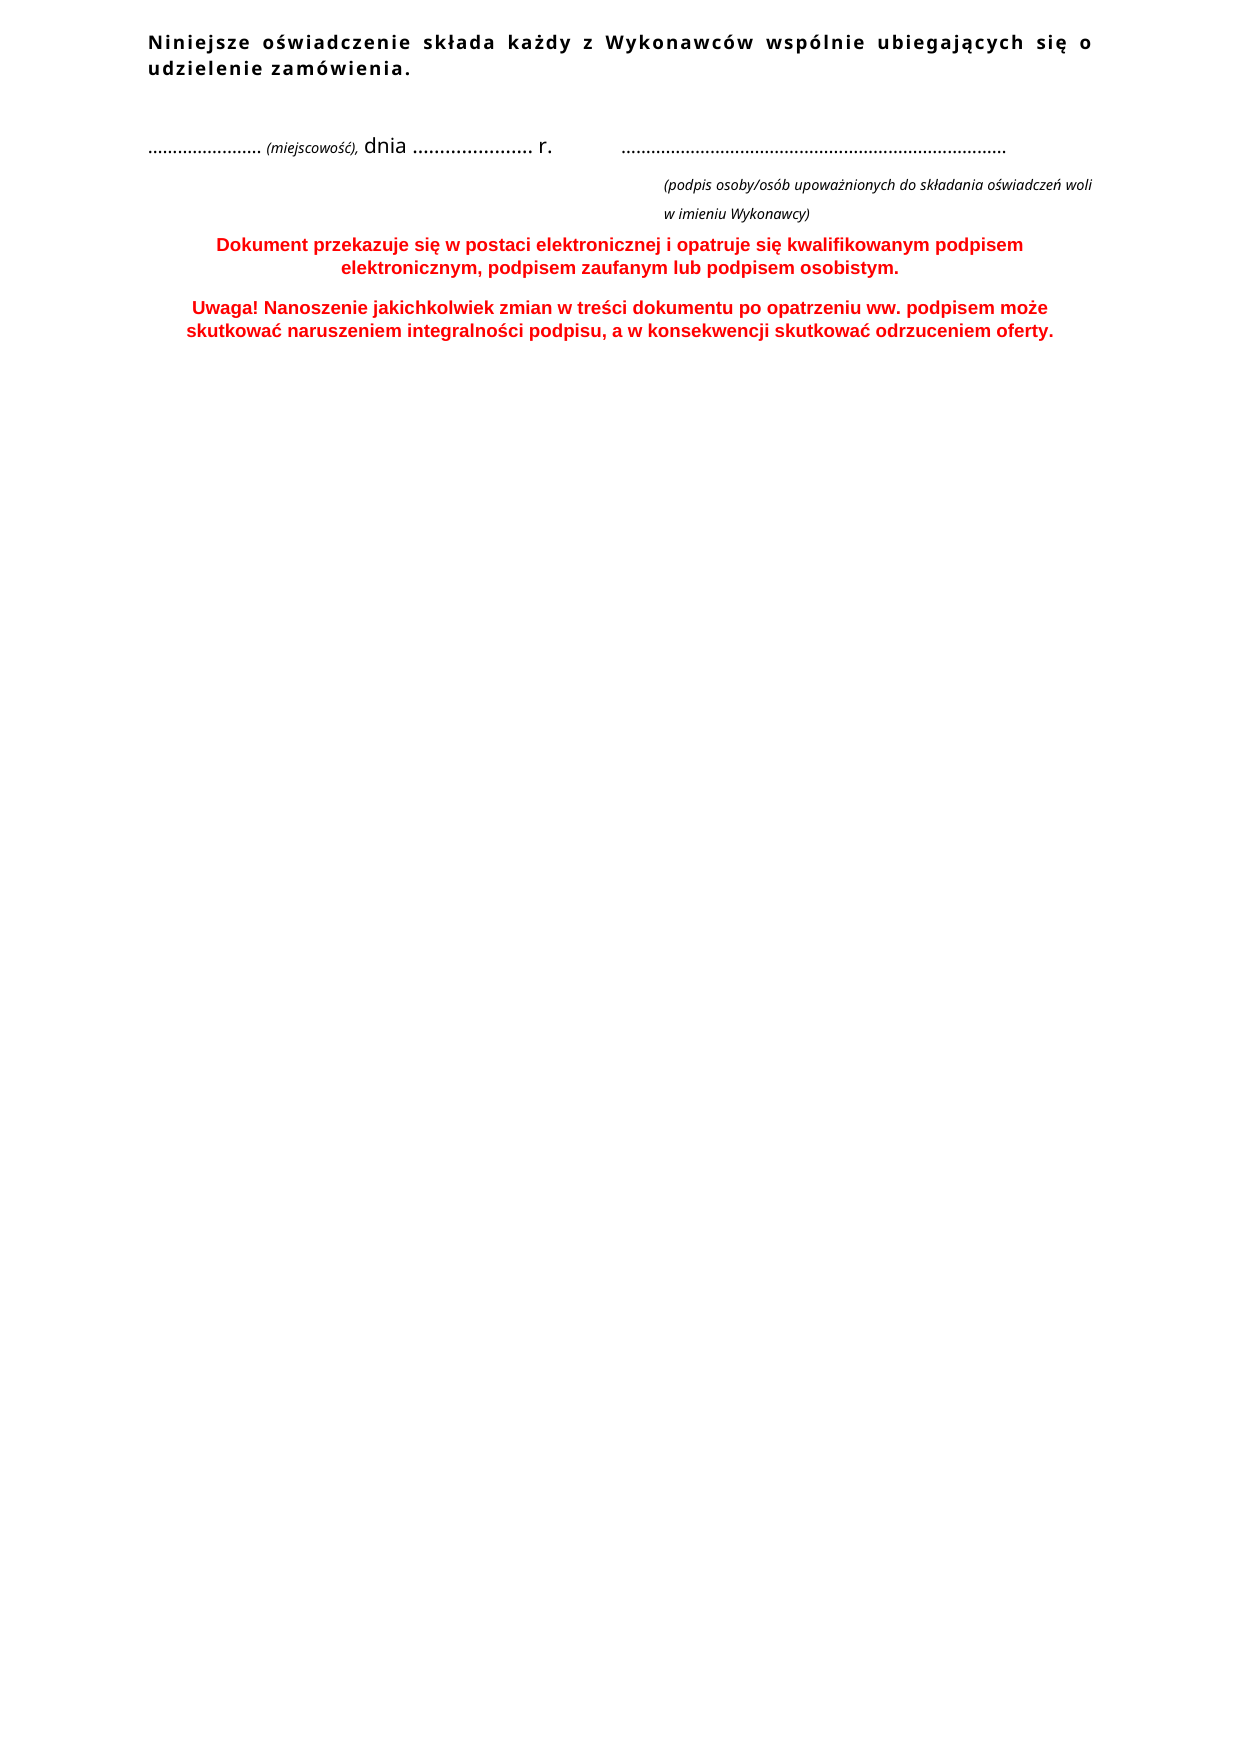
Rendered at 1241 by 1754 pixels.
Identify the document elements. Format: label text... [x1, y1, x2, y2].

text Uwaga! Nanoszenie jakichkolwiek zmian w treści dokumentu po opatrzeniu ww. podpisem może skutkować naruszeniem integralności podpisu, a w konsekwencji skutkować odrzuceniem oferty. [148, 297, 1093, 342]
text Dokument przekazuje się w postaci elektronicznej i opatruje się kwalifikowanym podpisem elektronicznym, podpisem zaufanym lub podpisem osobistym. [148, 234, 1093, 279]
text …………….……. (miejscowość), dnia …………………. r. …………………………………………………………………… [148, 132, 1093, 160]
text (podpis osoby/osób upoważnionych do składania oświadczeń woli w imieniu Wykonawcy) [664, 174, 1093, 224]
text Niniejsze oświadczenie składa każdy z Wykonawców wspólnie ubiegających się o udzielenie zamówienia. [148, 29, 1093, 81]
